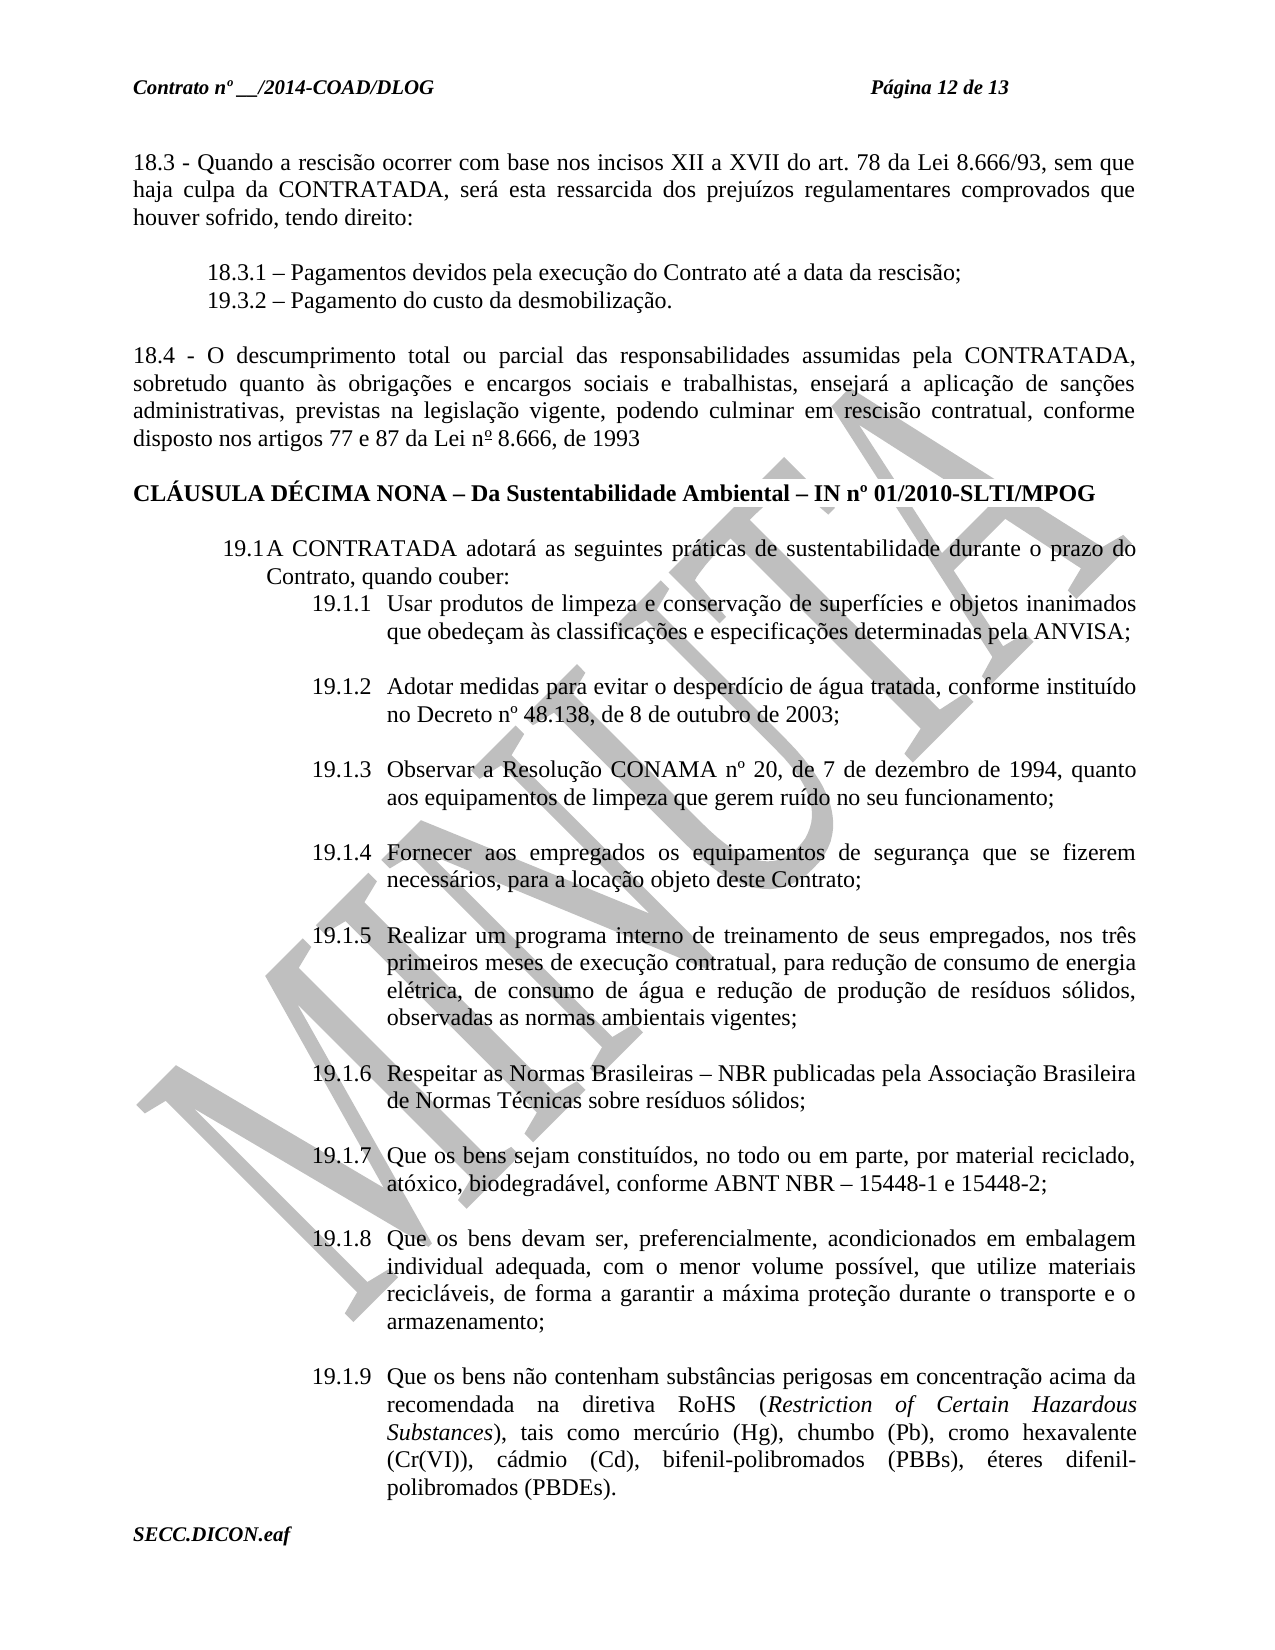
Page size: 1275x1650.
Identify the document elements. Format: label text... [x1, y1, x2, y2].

text CLÁUSULA DÉCIMA NONA – Da Sustentabilidade Ambiental – IN nº 01/2010-SLTI/MPOG [133, 479, 1137, 507]
list Respeitar as Normas Brasileiras – NBR publicadas pela Associação Brasileira de Normas Técnicas sobre resíduos sólidos; [312, 1059, 1138, 1114]
list Que os bens devam ser, preferencialmente, acondicionados em embalagem individual adequada, com o menor volume possível, que utilize materiais recicláveis, de forma a garantir a máxima proteção durante o transporte e o armazenamento; [312, 1224, 1138, 1335]
text 18.4 - O descumprimento total ou parcial das responsabilidades assumidas pela CONTRATADA, sobretudo quanto às obrigações e encargos sociais e trabalhistas, ensejará a aplicação de sanções administrativas, previstas na legislação vigente, podendo culminar em rescisão contratual, conforme disposto nos artigos 77 e 87 da Lei nº 8.666, de 1993 [133, 341, 1137, 451]
text 19.3.2 – Pagamento do custo da desmobilização. [207, 286, 1137, 313]
list Que os bens não contenham substâncias perigosas em concentração acima da recomendada na diretiva RoHS (Restriction of Certain Hazardous Substances), tais como mercúrio (Hg), chumbo (Pb), cromo hexavalente (Cr(VI)), cádmio (Cd), bifenil-polibromados (PBBs), éteres difenil-polibromados (PBDEs). [312, 1362, 1138, 1500]
list Usar produtos de limpeza e conservação de superfícies e objetos inanimados que obedeçam às classificações e especificações determinadas pela ANVISA; [312, 589, 1138, 644]
list Que os bens sejam constituídos, no todo ou em parte, por material reciclado, atóxico, biodegradável, conforme ABNT NBR – 15448-1 e 15448-2; [312, 1141, 1138, 1197]
list Realizar um programa interno de treinamento de seus empregados, nos três primeiros meses de execução contratual, para redução de consumo de energia elétrica, de consumo de água e redução de produção de resíduos sólidos, observadas as normas ambientais vigentes; [312, 921, 1138, 1031]
text 18.3.1 – Pagamentos devidos pela execução do Contrato até a data da rescisão; [207, 258, 1137, 286]
list Adotar medidas para evitar o desperdício de água tratada, conforme instituído no Decreto nº 48.138, de 8 de outubro de 2003; [312, 672, 1138, 727]
text 18.3 - Quando a rescisão ocorrer com base nos incisos XII a XVII do art. 78 da Lei 8.666/93, sem que haja culpa da CONTRATADA, será esta ressarcida dos prejuízos regulamentares comprovados que houver sofrido, tendo direito: [133, 148, 1137, 231]
list A CONTRATADA adotará as seguintes práticas de sustentabilidade durante o prazo do Contrato, quando couber: [222, 534, 1138, 589]
list Observar a Resolução CONAMA nº 20, de 7 de dezembro de 1994, quanto aos equipamentos de limpeza que gerem ruído no seu funcionamento; [312, 755, 1138, 810]
list Fornecer aos empregados os equipamentos de segurança que se fizerem necessários, para a locação objeto deste Contrato; [312, 838, 1138, 893]
